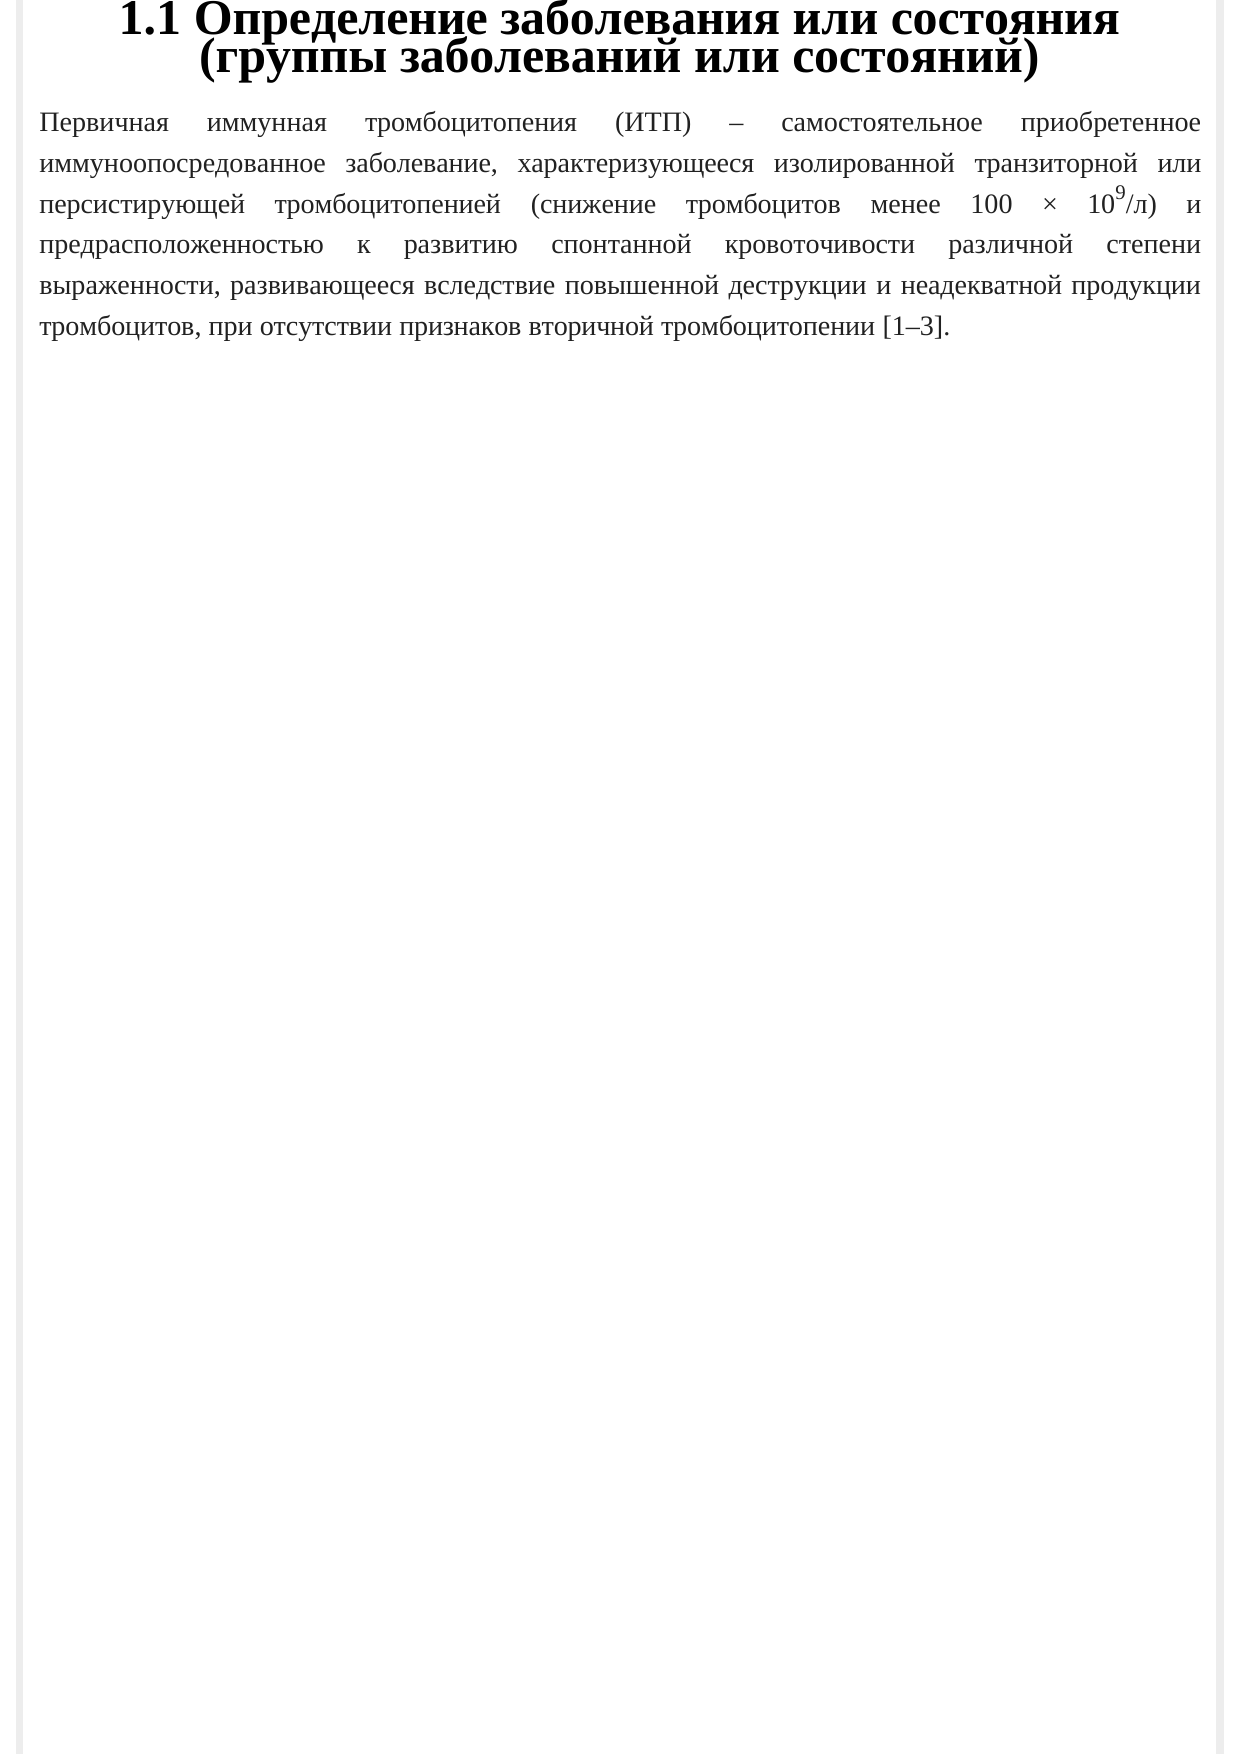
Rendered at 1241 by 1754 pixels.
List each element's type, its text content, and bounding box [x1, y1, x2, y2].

text Первичная иммунная тромбоцитопения (ИТП) – самостоятельное приобретенное иммуноопосредованное заболевание, характеризующееся изолированной транзиторной или персистирующей тромбоцитопенией (снижение тромбоцитов менее 100 × 109/л) и предрасположенностью к развитию спонтанной кровоточивости различной степени выраженности, развивающееся вследствие повышенной деструкции и неадекватной продукции тромбоцитов, при отсутствии признаков вторичной тромбоцитопении [1–3]. [39, 97, 1201, 341]
subtitle Определение заболевания или состояния (группы заболеваний или состояний) [118, 3, 1122, 83]
